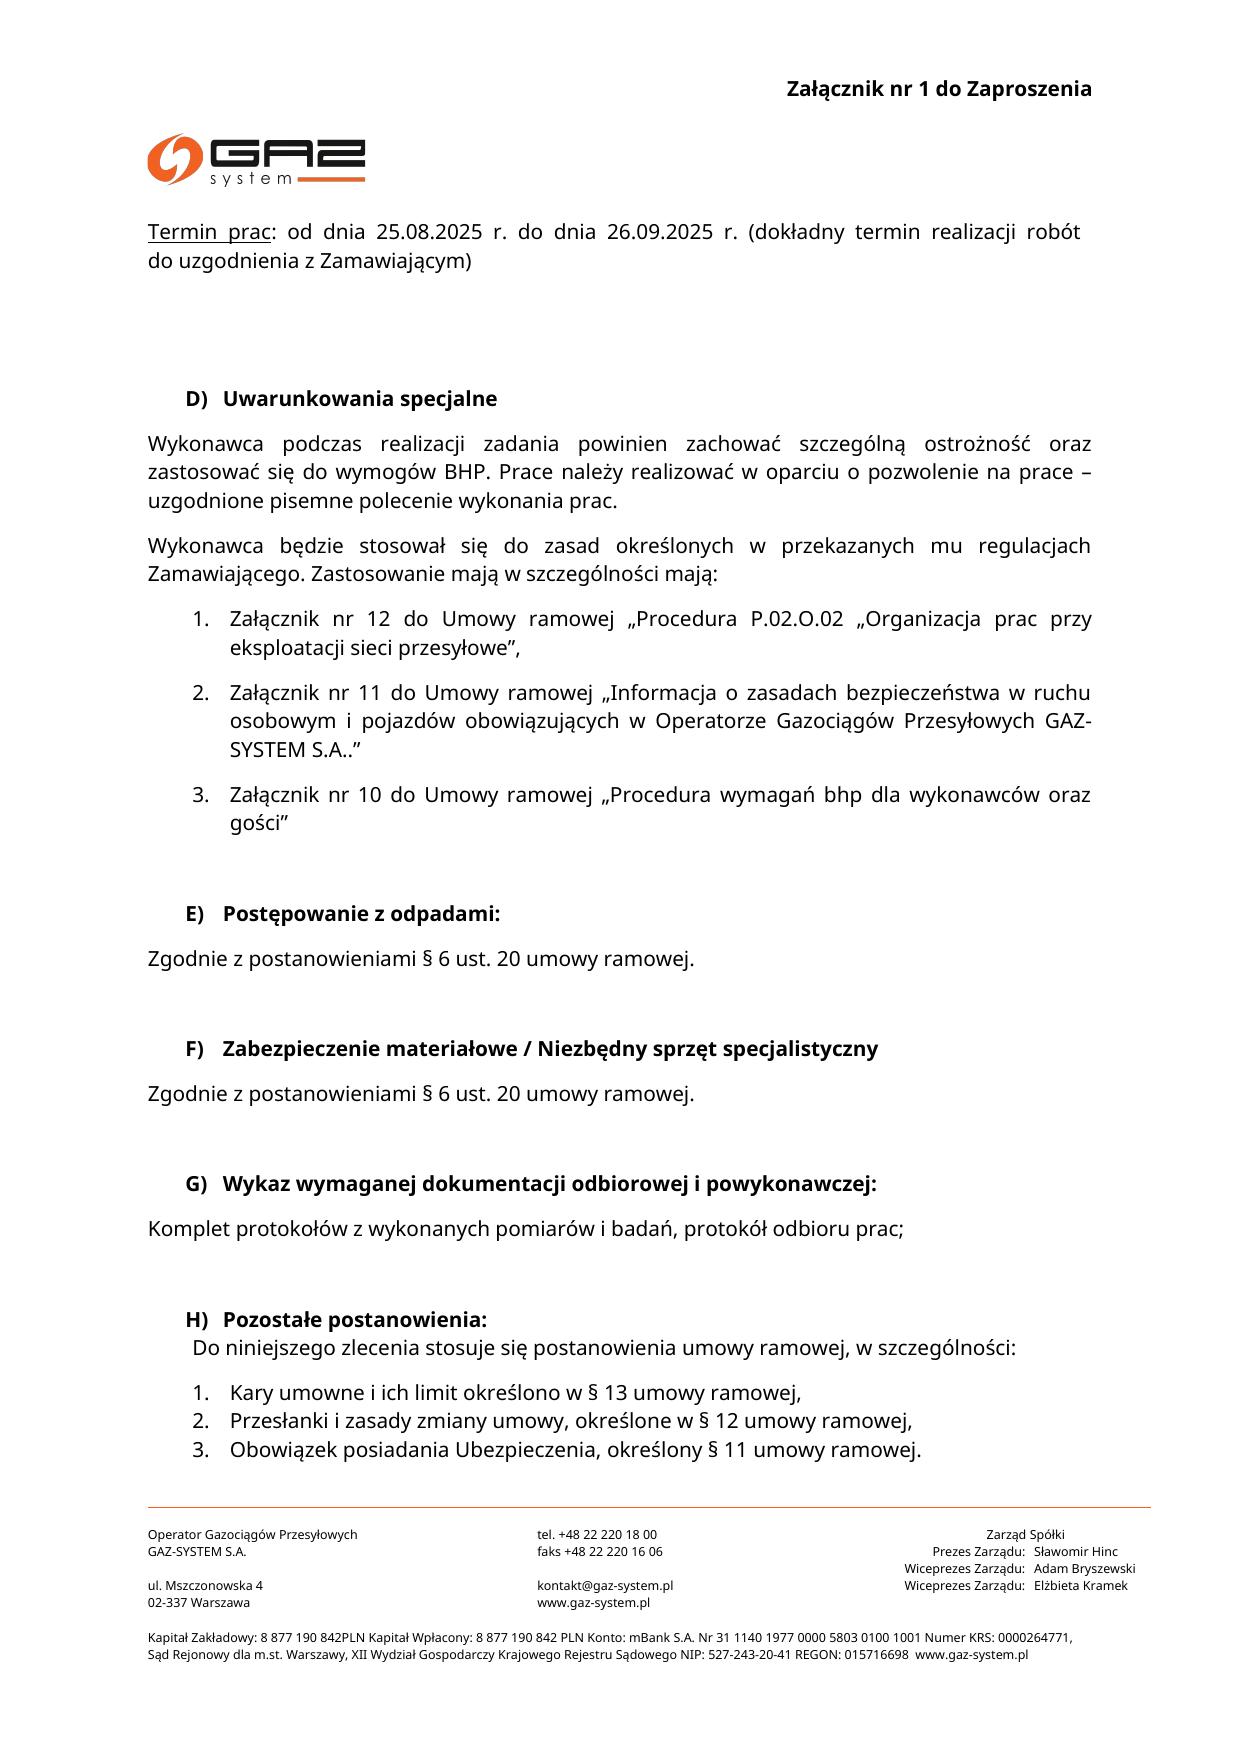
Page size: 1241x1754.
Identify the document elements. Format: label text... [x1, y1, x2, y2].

text Termin prac: od dnia 25.08.2025 r. do dnia 26.09.2025 r. (dokładny termin realizacji robót do uzgodnienia z Zamawiającym) [148, 217, 1093, 274]
picture [147, 133, 366, 187]
list Załącznik nr 12 do Umowy ramowej „Procedura P.02.O.02 „Organizacja prac przy eksploatacji sieci przesyłowe”, [192, 604, 1093, 661]
text Zgodnie z postanowieniami § 6 ust. 20 umowy ramowej. [148, 944, 1093, 972]
list Pozostałe postanowienia: [185, 1305, 1093, 1333]
list Kary umowne i ich limit określono w § 13 umowy ramowej, [192, 1378, 1093, 1407]
text Do niniejszego zlecenia stosuje się postanowienia umowy ramowej, w szczególności: [192, 1333, 1093, 1362]
list Załącznik nr 10 do Umowy ramowej „Procedura wymagań bhp dla wykonawców oraz gości” [192, 780, 1093, 837]
text Komplet protokołów z wykonanych pomiarów i badań, protokół odbioru prac; [148, 1214, 1093, 1243]
text Wykonawca będzie stosował się do zasad określonych w przekazanych mu regulacjach Zamawiającego. Zastosowanie mają w szczególności mają: [148, 531, 1093, 588]
list Uwarunkowania specjalne [185, 384, 1093, 412]
text Zgodnie z postanowieniami § 6 ust. 20 umowy ramowej. [148, 1079, 1093, 1108]
list Wykaz wymaganej dokumentacji odbiorowej i powykonawczej: [185, 1169, 1093, 1198]
list Zabezpieczenie materiałowe / Niezbędny sprzęt specjalistyczny [185, 1034, 1093, 1062]
list Przesłanki i zasady zmiany umowy, określone w § 12 umowy ramowej, [192, 1407, 1093, 1435]
text Wykonawca podczas realizacji zadania powinien zachować szczególną ostrożność oraz zastosować się do wymogów BHP. Prace należy realizować w oparciu o pozwolenie na prace – uzgodnione pisemne polecenie wykonania prac. [148, 429, 1093, 514]
list Obowiązek posiadania Ubezpieczenia, określony § 11 umowy ramowej. [192, 1435, 1093, 1463]
list Załącznik nr 11 do Umowy ramowej „Informacja o zasadach bezpieczeństwa w ruchu osobowym i pojazdów obowiązujących w Operatorze Gazociągów Przesyłowych GAZ-SYSTEM S.A..” [192, 678, 1093, 763]
list Postępowanie z odpadami: [185, 899, 1093, 927]
